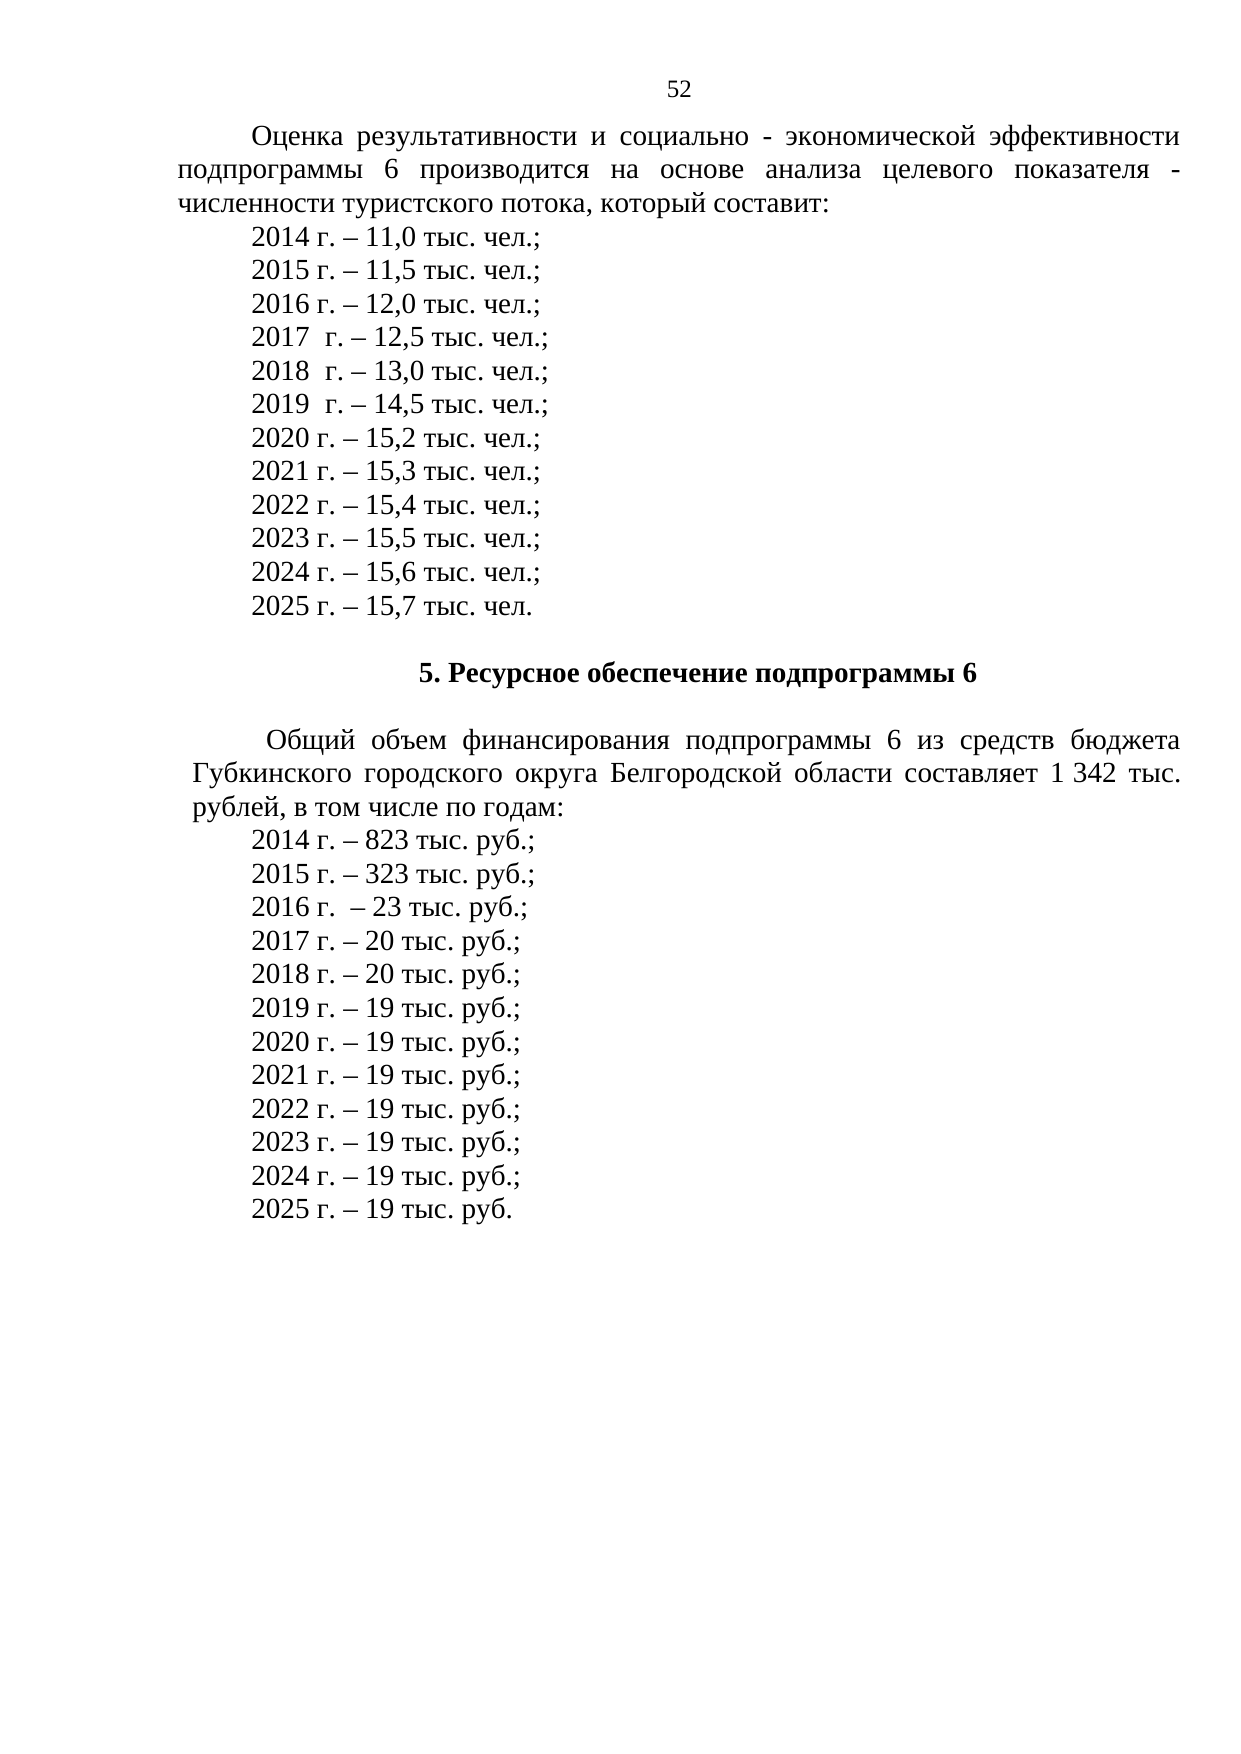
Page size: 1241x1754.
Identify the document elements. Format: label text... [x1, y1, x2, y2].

text . – 19 тыс. руб.; [177, 1024, 1181, 1057]
text . – 23 тыс. руб.; [177, 889, 1181, 923]
text Оценка результативности и социально - экономической эффективности подпрограммы 6 производится на основе анализа целевого показателя - численности туристского потока, который составит: [177, 118, 1181, 219]
text . – 15,5 тыс. чел.; [192, 521, 1181, 554]
text . – 11,0 тыс. чел.; [177, 219, 1181, 252]
text . – 15,7 тыс. чел. [192, 588, 1181, 621]
text . – 19 тыс. руб.; [177, 990, 1181, 1024]
text 2014 г. – 823 тыс. руб.; [177, 822, 1181, 856]
text . – 19 тыс. руб.; [177, 1057, 1181, 1091]
list г. – 12,5 тыс. чел.; [177, 319, 1181, 353]
text . – 20 тыс. руб.; [177, 923, 1181, 957]
text 5. Ресурсное обеспечение подпрограммы 6 [215, 655, 1181, 688]
list г. – 14,5 тыс. чел.; [177, 386, 1181, 420]
text . – 19 тыс. руб.; [177, 1124, 1181, 1158]
text . – 19 тыс. руб. [251, 1191, 1181, 1225]
text . – 19 тыс. руб.; [177, 1158, 1181, 1191]
text . – 15,4 тыс. чел.; [192, 487, 1181, 521]
text . – 15,2 тыс. чел.; [192, 420, 1181, 453]
text . – 15,6 тыс. чел.; [192, 554, 1181, 588]
text . – 11,5 тыс. чел.; [177, 252, 1181, 286]
text . – 323 тыс. руб.; [177, 856, 1181, 889]
text . – 15,3 тыс. чел.; [192, 453, 1181, 487]
text . – 19 тыс. руб.; [177, 1091, 1181, 1124]
text . – 12,0 тыс. чел.; [177, 286, 1181, 319]
text . – 20 тыс. руб.; [177, 957, 1181, 990]
text Общий объем финансирования подпрограммы 6 из средств бюджета Губкинского городского округа Белгородской области составляет 1 342 тыс. рублей, в том числе по годам: [192, 722, 1181, 822]
list г. – 13,0 тыс. чел.; [177, 353, 1181, 386]
